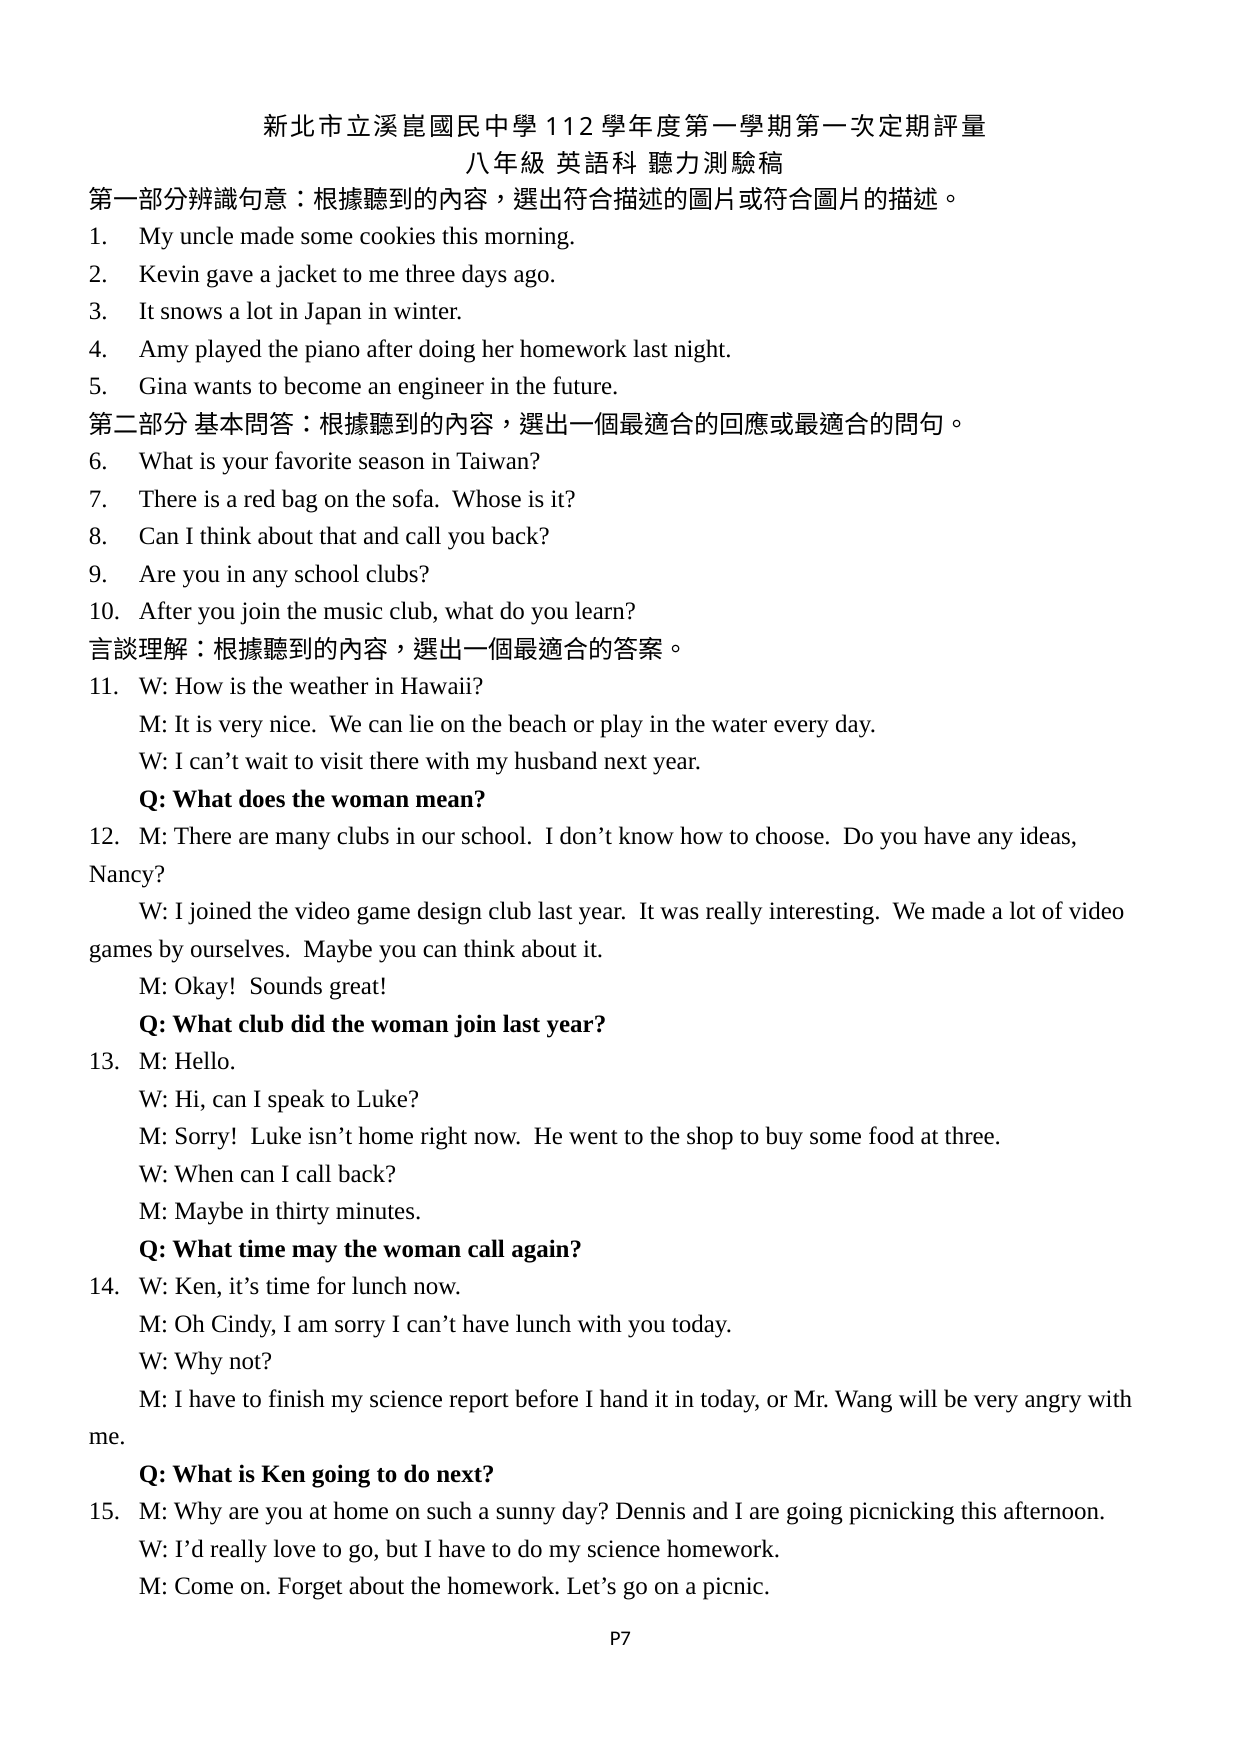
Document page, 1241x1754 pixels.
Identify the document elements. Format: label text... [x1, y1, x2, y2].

text 13. M: Hello. [89, 1042, 1152, 1079]
text M: Okay! Sounds great! [89, 967, 1152, 1004]
text M: Come on. Forget about the homework. Let’s go on a picnic. [89, 1567, 1152, 1604]
list Can I think about that and call you back? [89, 517, 1152, 554]
list What is your favorite season in Taiwan? [89, 442, 1152, 479]
text 八年級 英語科 聽力測驗稿 [89, 143, 1160, 179]
text W: When can I call back? [89, 1154, 1152, 1192]
text 12. M: There are many clubs in our school. I don’t know how to choose. Do you have any ideas, Nancy? [89, 817, 1152, 892]
text Q: What time may the woman call again? [89, 1229, 1152, 1267]
text 15. M: Why are you at home on such a sunny day? Dennis and I are going picnicking this afternoon. [89, 1492, 1152, 1529]
list It snows a lot in Japan in winter. [89, 292, 1152, 329]
list There is a red bag on the sofa. Whose is it? [89, 479, 1152, 517]
list Are you in any school clubs? [89, 554, 1152, 592]
text W: I can’t wait to visit there with my husband next year. [89, 742, 1152, 779]
text Q: What does the woman mean? [89, 779, 1152, 817]
text M: It is very nice. We can lie on the beach or play in the water every day. [89, 704, 1152, 742]
list Amy played the piano after doing her homework last night. [89, 329, 1152, 367]
list My uncle made some cookies this morning. [89, 217, 1152, 254]
text 第一部分辨識句意：根據聽到的內容，選出符合描述的圖片或符合圖片的描述。 [89, 179, 1152, 217]
text W: Why not? [89, 1342, 1152, 1379]
text 11. W: How is the weather in Hawaii? [89, 667, 1152, 704]
text Q: What club did the woman join last year? [89, 1004, 1152, 1042]
text W: I’d really love to go, but I have to do my science homework. [89, 1529, 1152, 1567]
text W: I joined the video game design club last year. It was really interesting. We made a lot of video games by ourselves. Maybe you can think about it. [89, 892, 1152, 967]
text M: Maybe in thirty minutes. [89, 1192, 1152, 1229]
text 新北市立溪崑國民中學112學年度第一學期第一次定期評量 [89, 107, 1160, 143]
text 言談理解：根據聽到的內容，選出一個最適合的答案。 [89, 629, 1152, 667]
text Q: What is Ken going to do next? [89, 1454, 1152, 1492]
list Gina wants to become an engineer in the future. [89, 367, 1152, 404]
text W: Hi, can I speak to Luke? [89, 1079, 1152, 1117]
list Kevin gave a jacket to me three days ago. [89, 254, 1152, 292]
text M: I have to finish my science report before I hand it in today, or Mr. Wang will be very angry with me. [89, 1379, 1152, 1454]
text M: Sorry! Luke isn’t home right now. He went to the shop to buy some food at three. [89, 1117, 1152, 1154]
text 第二部分 基本問答：根據聽到的內容，選出一個最適合的回應或最適合的問句。 [89, 404, 1152, 442]
list After you join the music club, what do you learn? [89, 592, 1152, 629]
text M: Oh Cindy, I am sorry I can’t have lunch with you today. [89, 1304, 1152, 1342]
text 14. W: Ken, it’s time for lunch now. [89, 1267, 1152, 1304]
